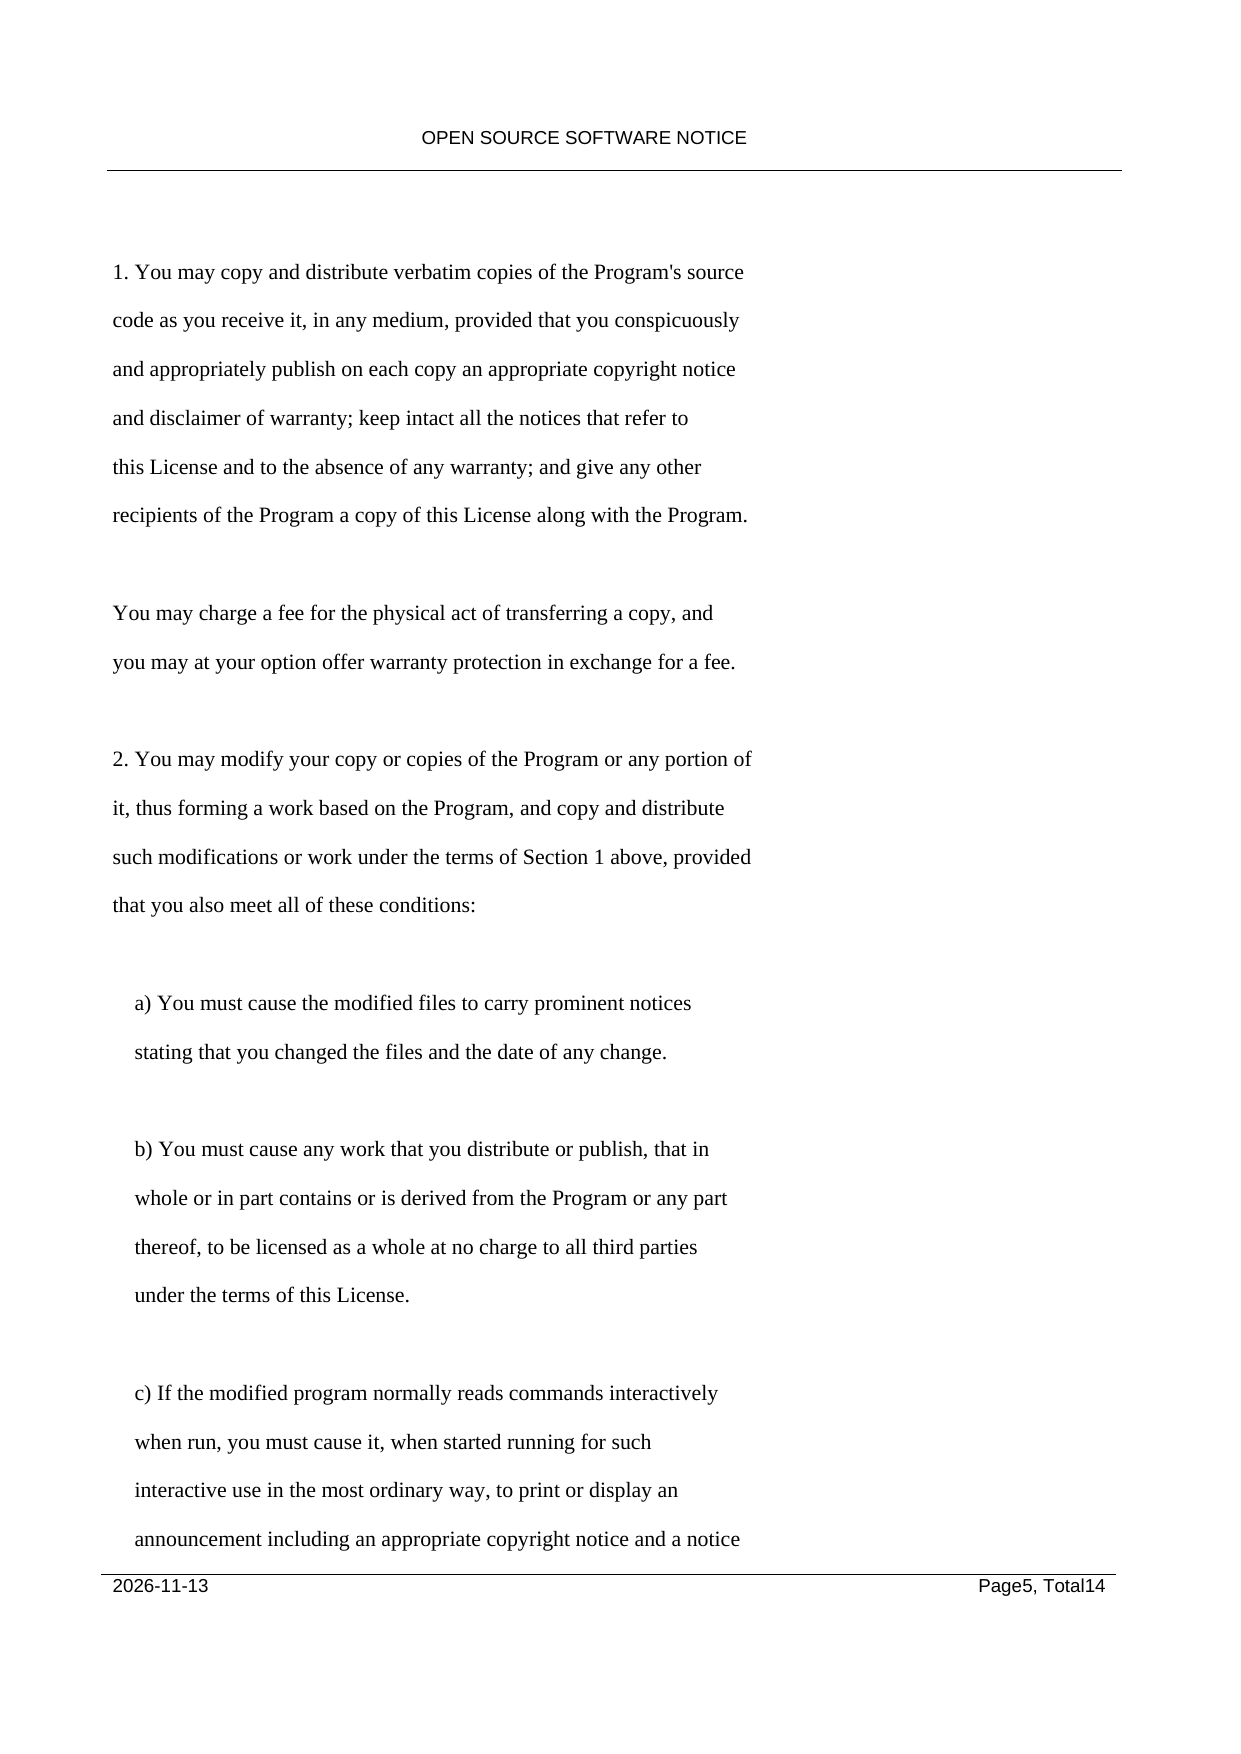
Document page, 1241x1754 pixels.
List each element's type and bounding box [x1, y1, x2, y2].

text [112, 206, 1128, 1555]
